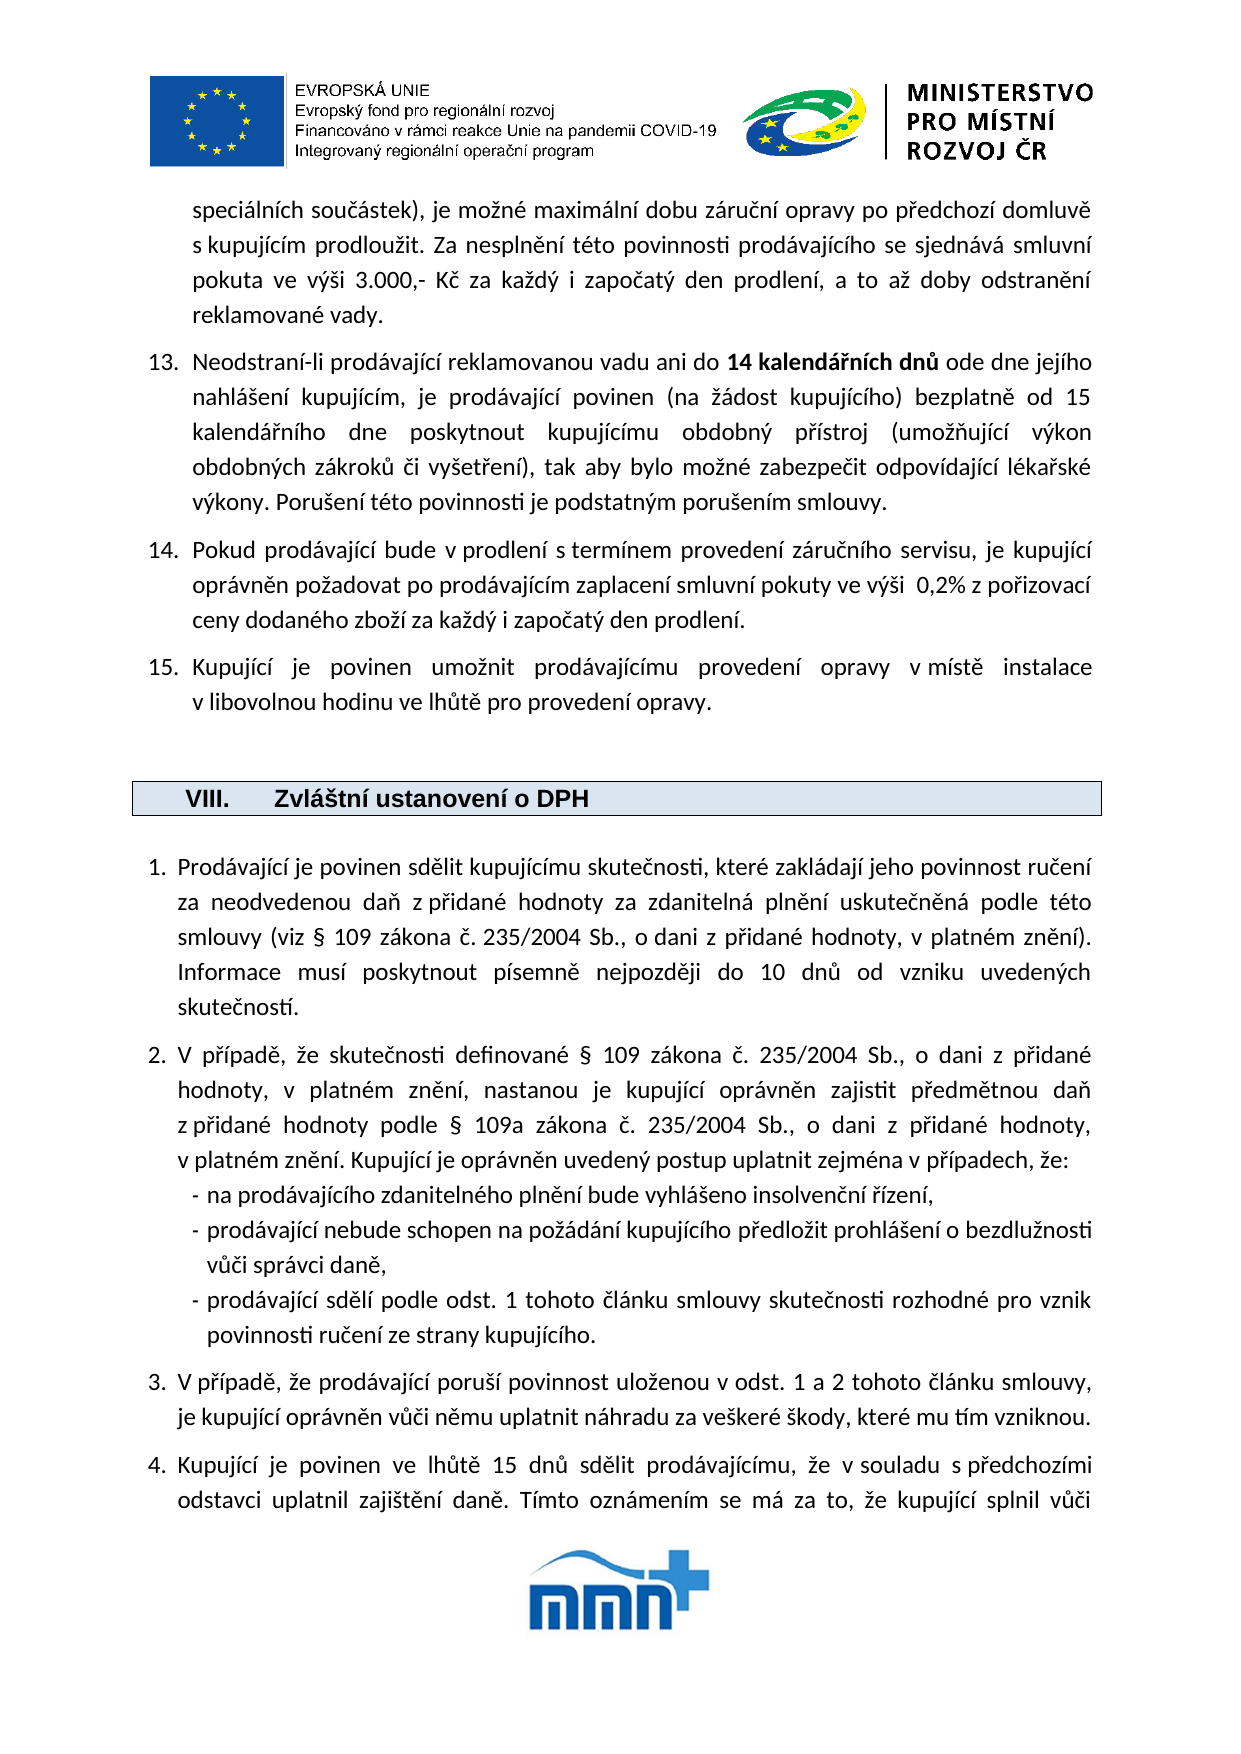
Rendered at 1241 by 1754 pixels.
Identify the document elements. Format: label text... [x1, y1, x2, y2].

list V případě, že skutečnosti definované § 109 zákona č. 235/2004 Sb., o dani z přidané hodnoty, v platném znění, nastanou je kupující oprávněn zajistit předmětnou daň z přidané hodnoty podle § 109a zákona č. 235/2004 Sb., o dani z přidané hodnoty, v platném znění. Kupující je oprávněn uvedený postup uplatnit zejména v případech, že: [148, 1039, 1093, 1174]
subtitle Zvláštní ustanovení o DPH [133, 782, 1101, 815]
list Pokud prodávající bude v prodlení s termínem provedení záručního servisu, je kupující oprávněn požadovat po prodávajícím zaplacení smluvní pokuty ve výši 0,2% z pořizovací ceny dodaného zboží za každý i započatý den prodlení. [148, 534, 1093, 634]
list na prodávajícího zdanitelného plnění bude vyhlášeno insolvenční řízení, [192, 1179, 1093, 1209]
list V případě, že prodávající poruší povinnost uloženou v odst. 1 a 2 tohoto článku smlouvy, je kupující oprávněn vůči němu uplatnit náhradu za veškeré škody, které mu tím vzniknou. [148, 1366, 1093, 1432]
list Neodstraní-li prodávající reklamovanou vadu ani do 14 kalendářních dnů ode dne jejího nahlášení kupujícím, je prodávající povinen (na žádost kupujícího) bezplatně od 15 kalendářního dne poskytnout kupujícímu obdobný přístroj (umožňující výkon obdobných zákroků či vyšetření), tak aby bylo možné zabezpečit odpovídající lékařské výkony. Porušení této povinnosti je podstatným porušením smlouvy. [148, 346, 1093, 517]
picture [147, 73, 1093, 169]
list Prodávající je povinen sdělit kupujícímu skutečnosti, které zakládají jeho povinnost ručení za neodvedenou daň z přidané hodnoty za zdanitelná plnění uskutečněná podle této smlouvy (viz § 109 zákona č. 235/2004 Sb., o dani z přidané hodnoty, v platném znění). Informace musí poskytnout písemně nejpozději do 10 dnů od vzniku uvedených skutečností. [148, 851, 1093, 1022]
list Kupující je povinen umožnit prodávajícímu provedení opravy v místě instalace v libovolnou hodinu ve lhůtě pro provedení opravy. [148, 651, 1093, 717]
picture [495, 1533, 745, 1656]
list prodávající sdělí podle odst. 1 tohoto článku smlouvy skutečnosti rozhodné pro vznik povinnosti ručení ze strany kupujícího. [192, 1284, 1093, 1349]
list prodávající nebude schopen na požádání kupujícího předložit prohlášení o bezdlužnosti vůči správci daně, [192, 1214, 1093, 1279]
